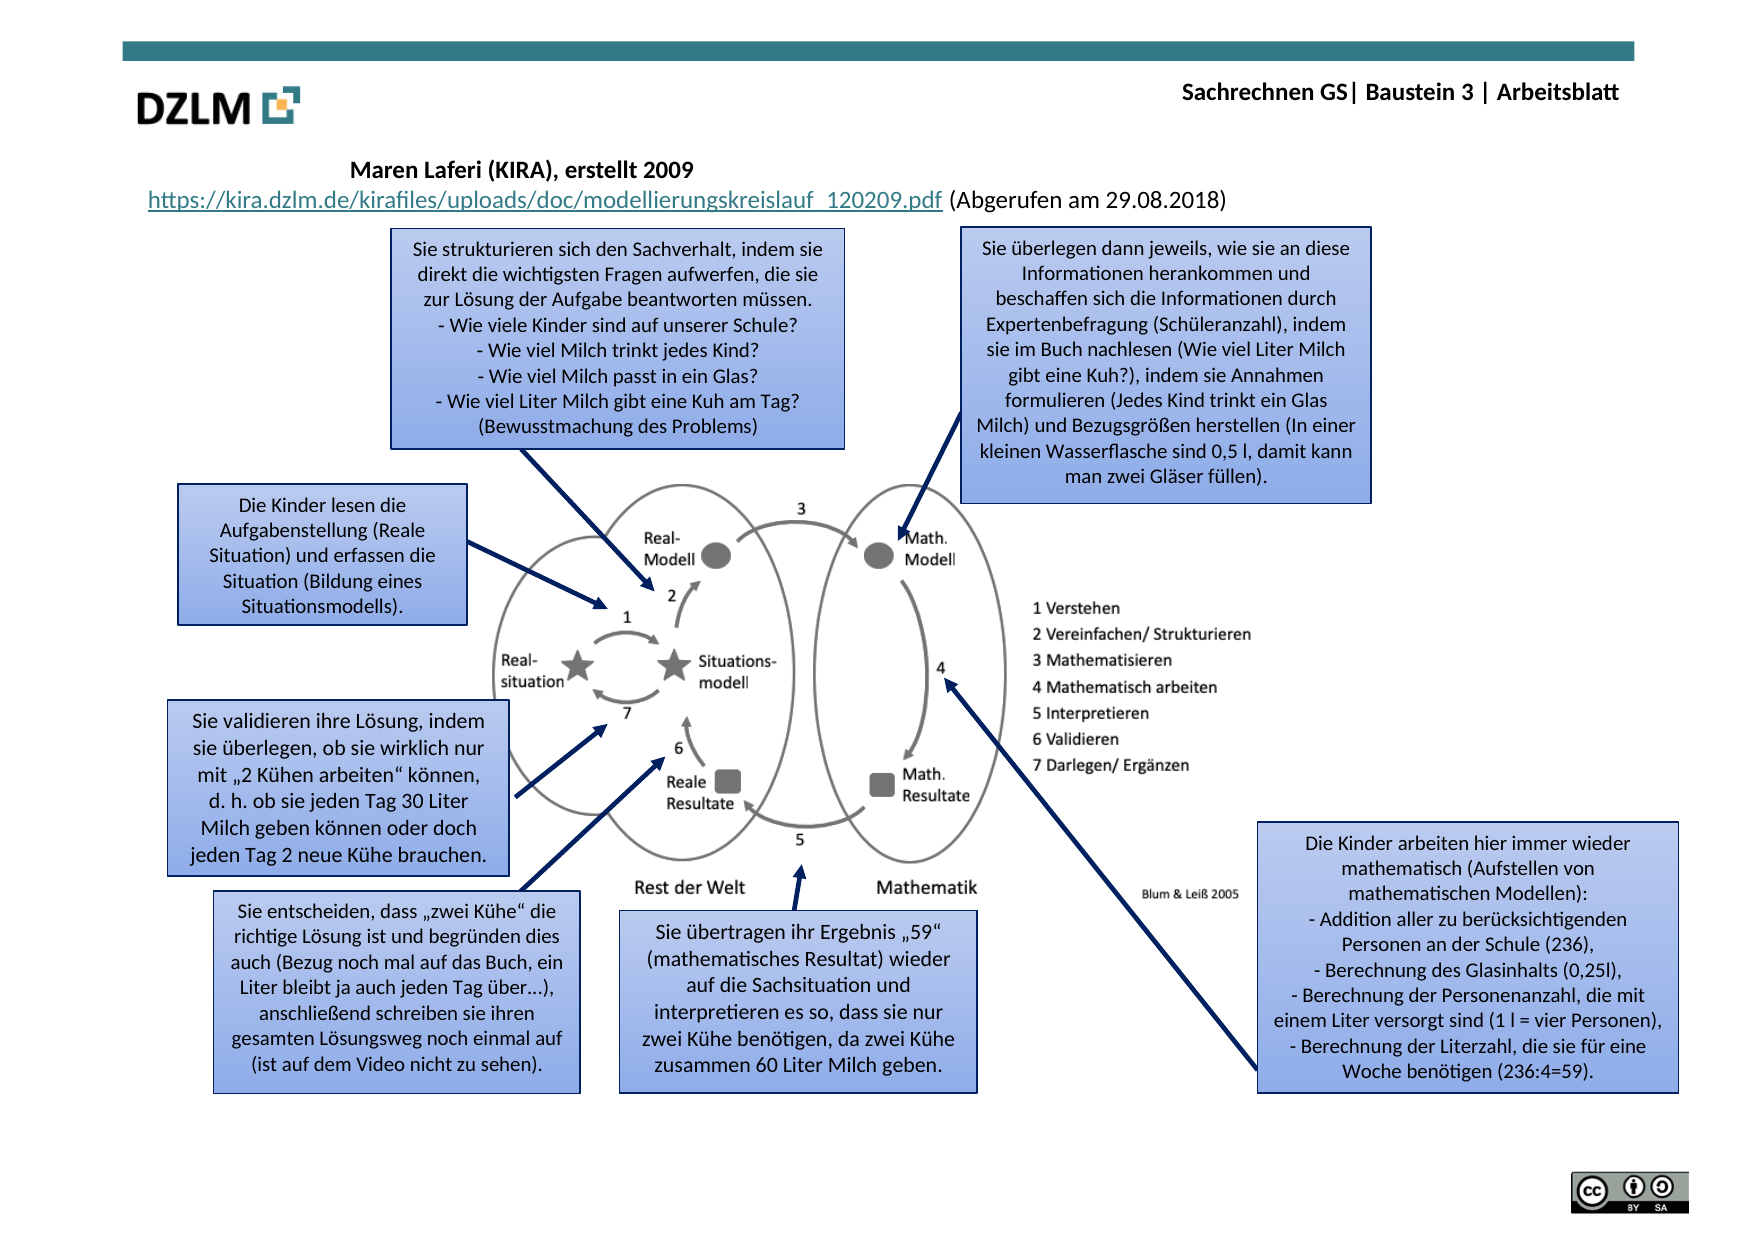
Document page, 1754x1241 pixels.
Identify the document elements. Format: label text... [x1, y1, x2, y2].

text https://kira.dzlm.de/kirafiles/uploads/doc/modellierungskreislauf_120209.pdf (Abgerufen am 29.08.2018) [148, 184, 1621, 215]
picture [107, 62, 331, 155]
text Maren Laferi (KIRA), erstellt 2009 [148, 154, 1621, 184]
picture [490, 484, 1279, 912]
picture [1570, 1171, 1689, 1214]
